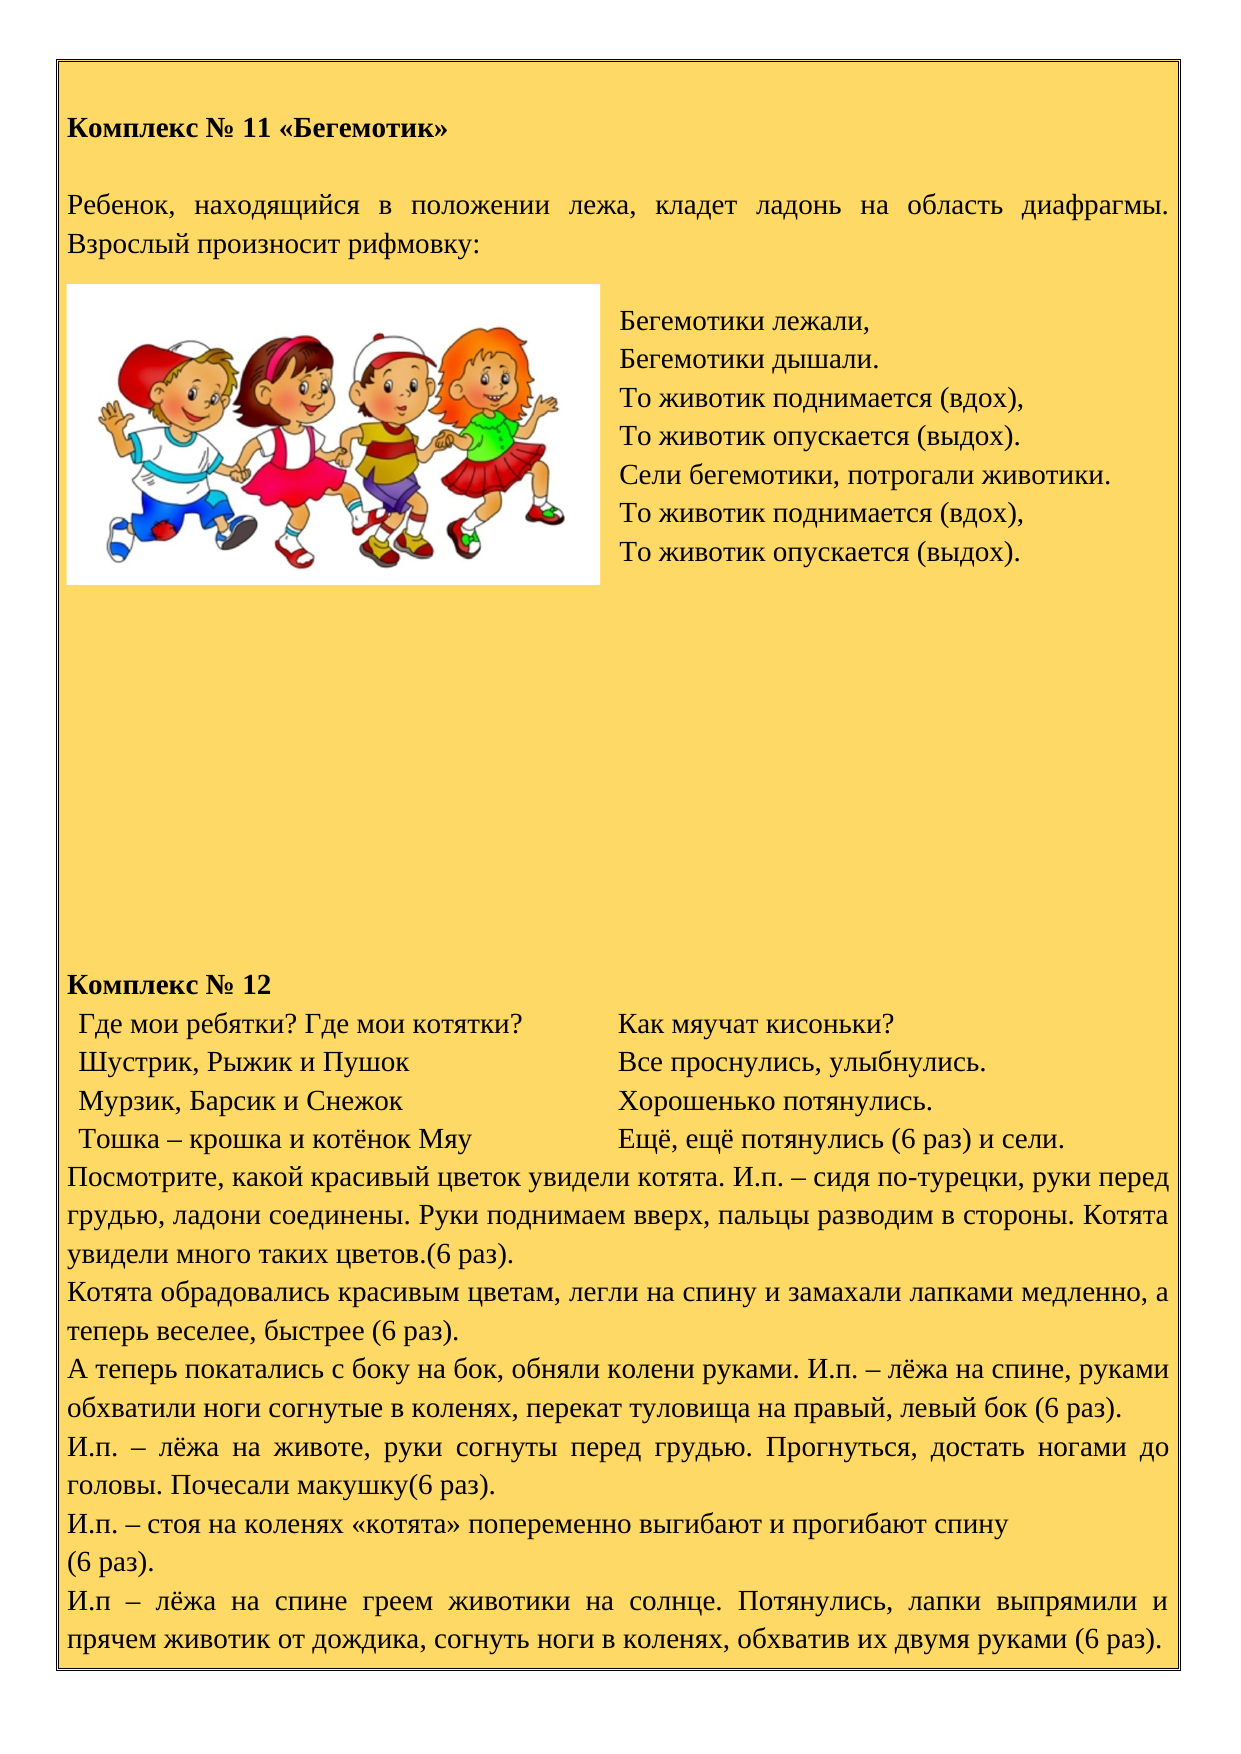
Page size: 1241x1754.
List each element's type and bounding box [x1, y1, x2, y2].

picture [66, 284, 601, 585]
table_header [59, 62, 1178, 1668]
